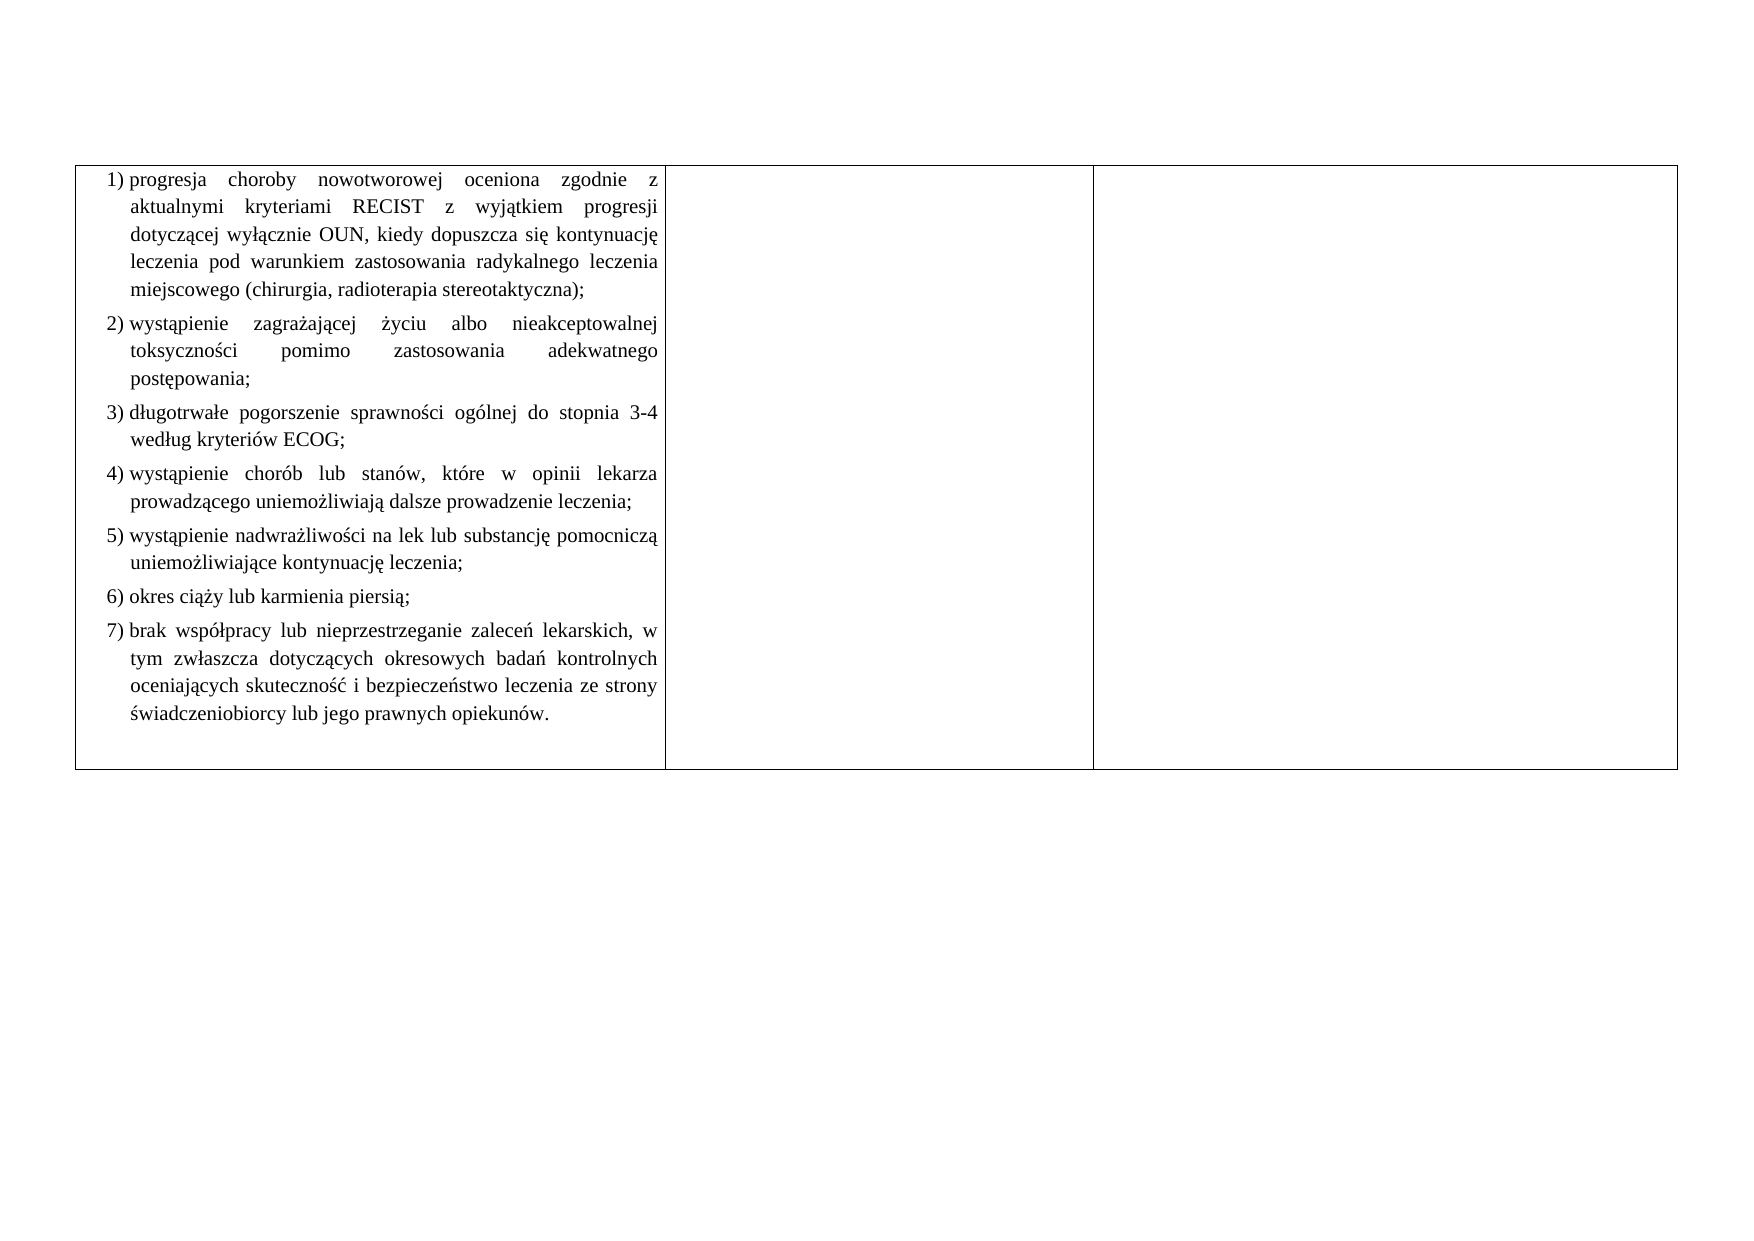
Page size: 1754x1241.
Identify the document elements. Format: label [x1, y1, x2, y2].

table_cell [666, 166, 1093, 768]
table_cell [76, 166, 665, 768]
table_cell [1094, 166, 1677, 768]
